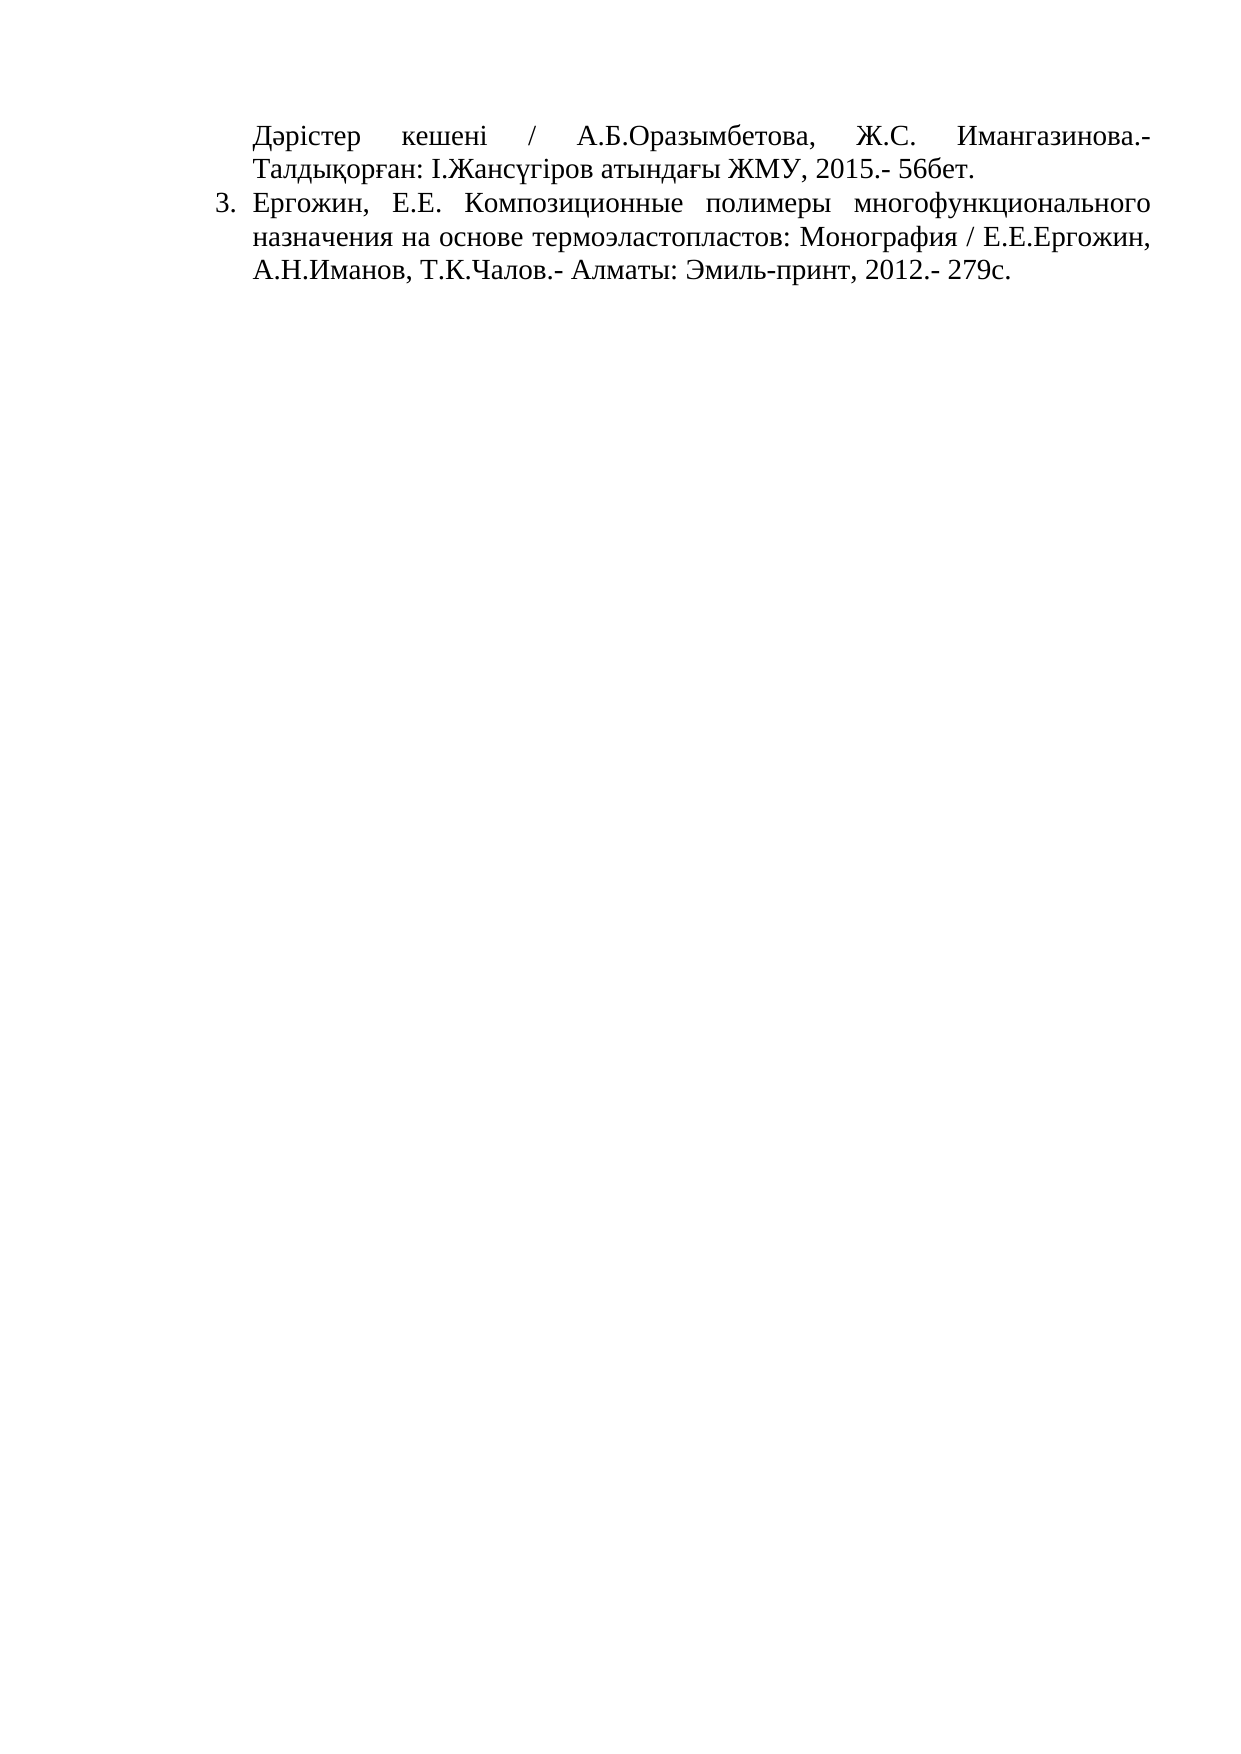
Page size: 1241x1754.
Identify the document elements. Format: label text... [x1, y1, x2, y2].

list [215, 118, 1152, 185]
list Ергожин, Е.Е. Композиционные полимеры многофункционального назначения на основе термоэластопластов: Монография / Е.Е.Ергожин, А.Н.Иманов, Т.К.Чалов.- Алматы: Эмиль-принт, 2012.- 279с. [215, 185, 1152, 286]
